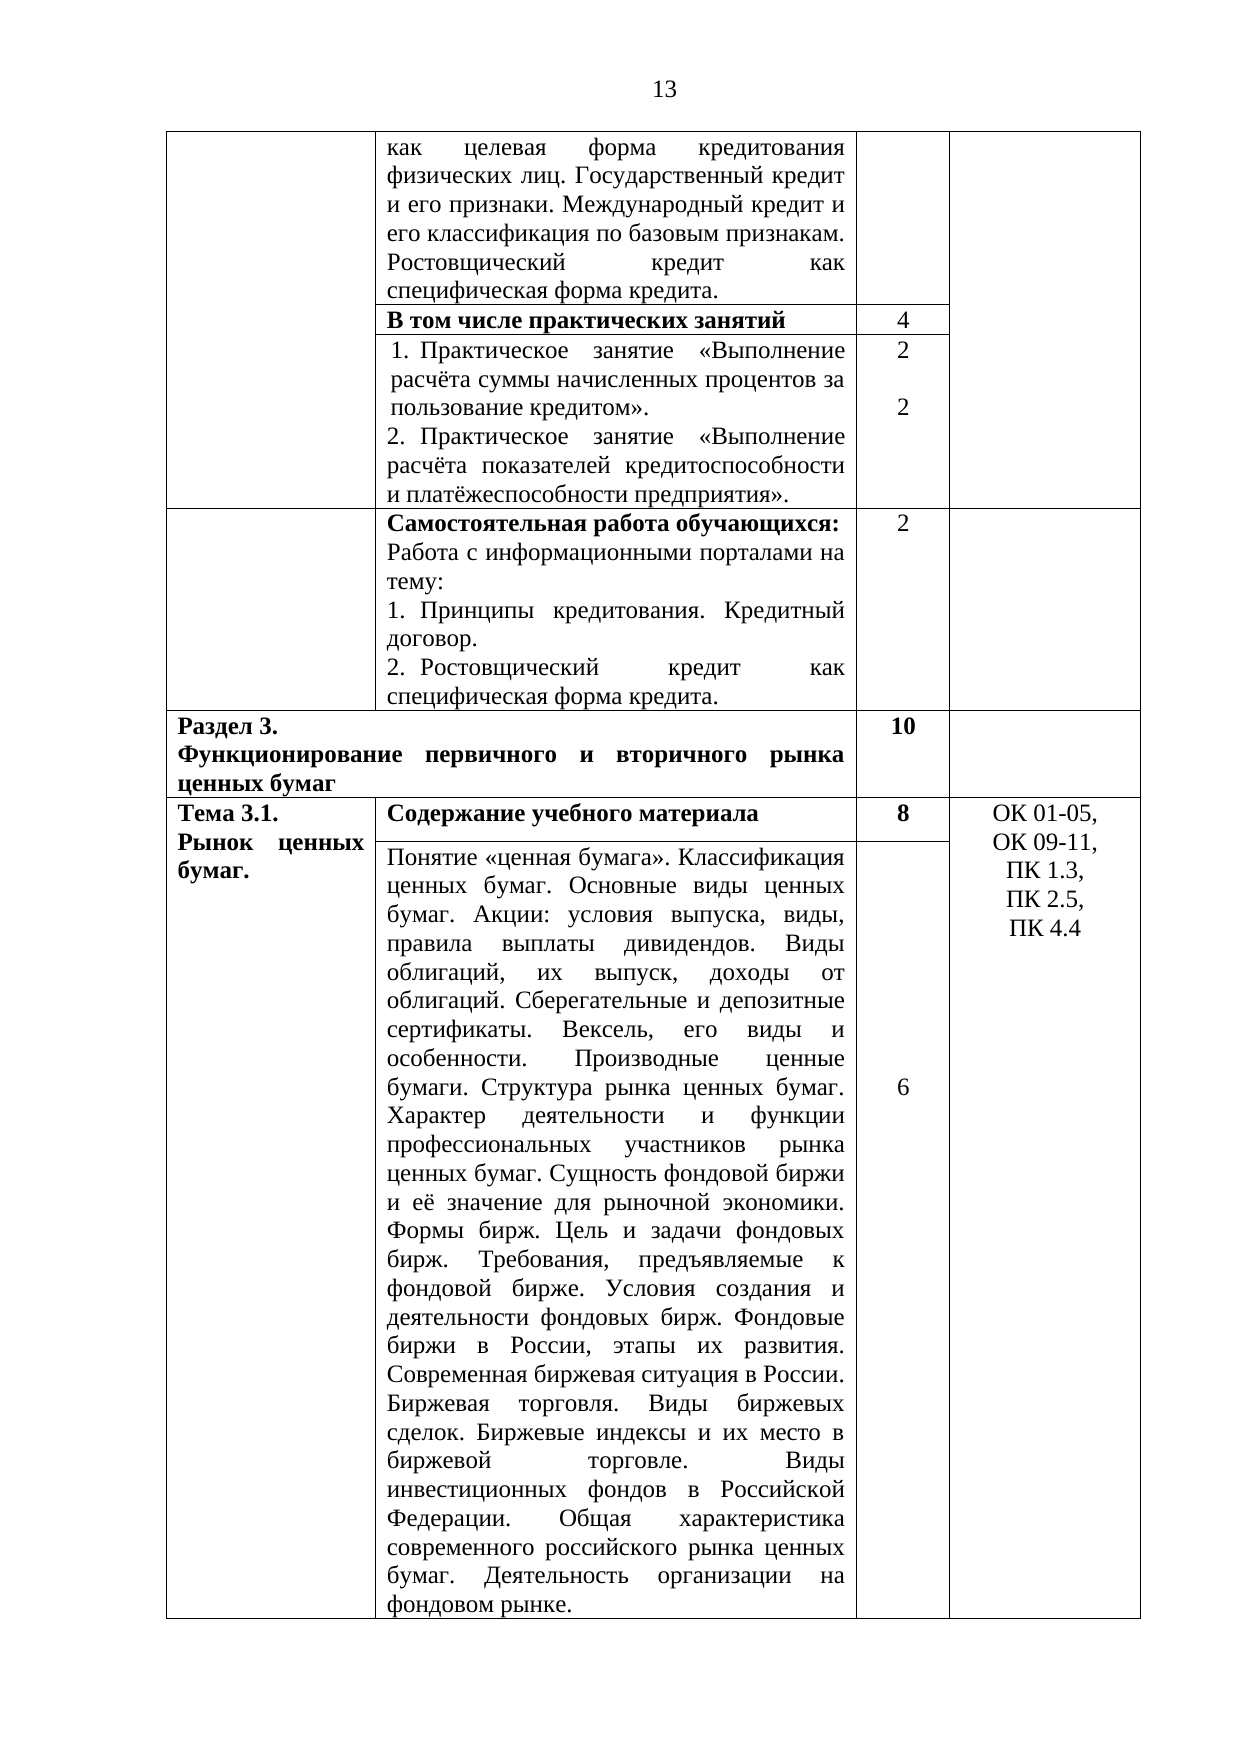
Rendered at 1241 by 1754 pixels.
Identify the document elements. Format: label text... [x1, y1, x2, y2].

table_cell 8 [857, 798, 949, 841]
table_cell Содержание учебного материала [376, 798, 856, 841]
table_cell 8 [857, 132, 949, 304]
table_cell 2 2 [857, 335, 949, 507]
table_cell 6 [857, 842, 949, 1618]
table_cell 4 [857, 305, 949, 334]
table_cell [167, 509, 375, 710]
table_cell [376, 132, 856, 304]
table_cell 2 [857, 509, 949, 710]
table_cell Раздел 3. Функционирование первичного и вторичного рынка ценных бумаг [167, 711, 856, 797]
table_cell Практическое занятие «Выполнение расчёта суммы начисленных процентов за пользование кредитом». Практическое занятие «Выполнение расчёта показателей кредитоспособности и платёжеспособности предприятия». [376, 335, 856, 507]
table_cell Самостоятельная работа обучающихся: Работа с информационными порталами на тему: Принципы кредитования. Кредитный договор. Ростовщический кредит как специфическая форма кредита. [376, 509, 856, 710]
table_cell [950, 509, 1140, 710]
table_cell В том числе практических занятий [376, 305, 856, 334]
table_cell ОК 01-05, ОК 09-11, ПК 1.3, ПК 2.5, ПК 4.4 [950, 798, 1140, 1618]
table_cell Тема 3.1. Рынок ценных бумаг. [167, 798, 375, 1618]
table_cell Понятие «ценная бумага». Классификация ценных бумаг. Основные виды ценных бумаг. Акции: условия выпуска, виды, правила выплаты дивидендов. Виды облигаций, их выпуск, доходы от облигаций. Сберегательные и депозитные сертификаты. Вексель, его виды и особенности. Производные ценные бумаги. Структура рынка ценных бумаг. Характер деятельности и функции профессиональных участников рынка ценных бумаг. Сущность фондовой биржи и её значение для рыночной экономики. Формы бирж. Цель и задачи фондовых бирж. Требования, предъявляемые к фондовой бирже. Условия создания и деятельности фондовых бирж. Фондовые биржи в России, этапы их развития. Современная биржевая ситуация в России. Биржевая торговля. Виды биржевых сделок. Биржевые индексы и их место в биржевой торговле. Виды инвестиционных фондов в Российской Федерации. Общая характеристика современного российского рынка ценных бумаг. Деятельность организации на фондовом рынке. [376, 842, 856, 1618]
table_cell 10 [857, 711, 949, 797]
table_cell [950, 711, 1140, 797]
